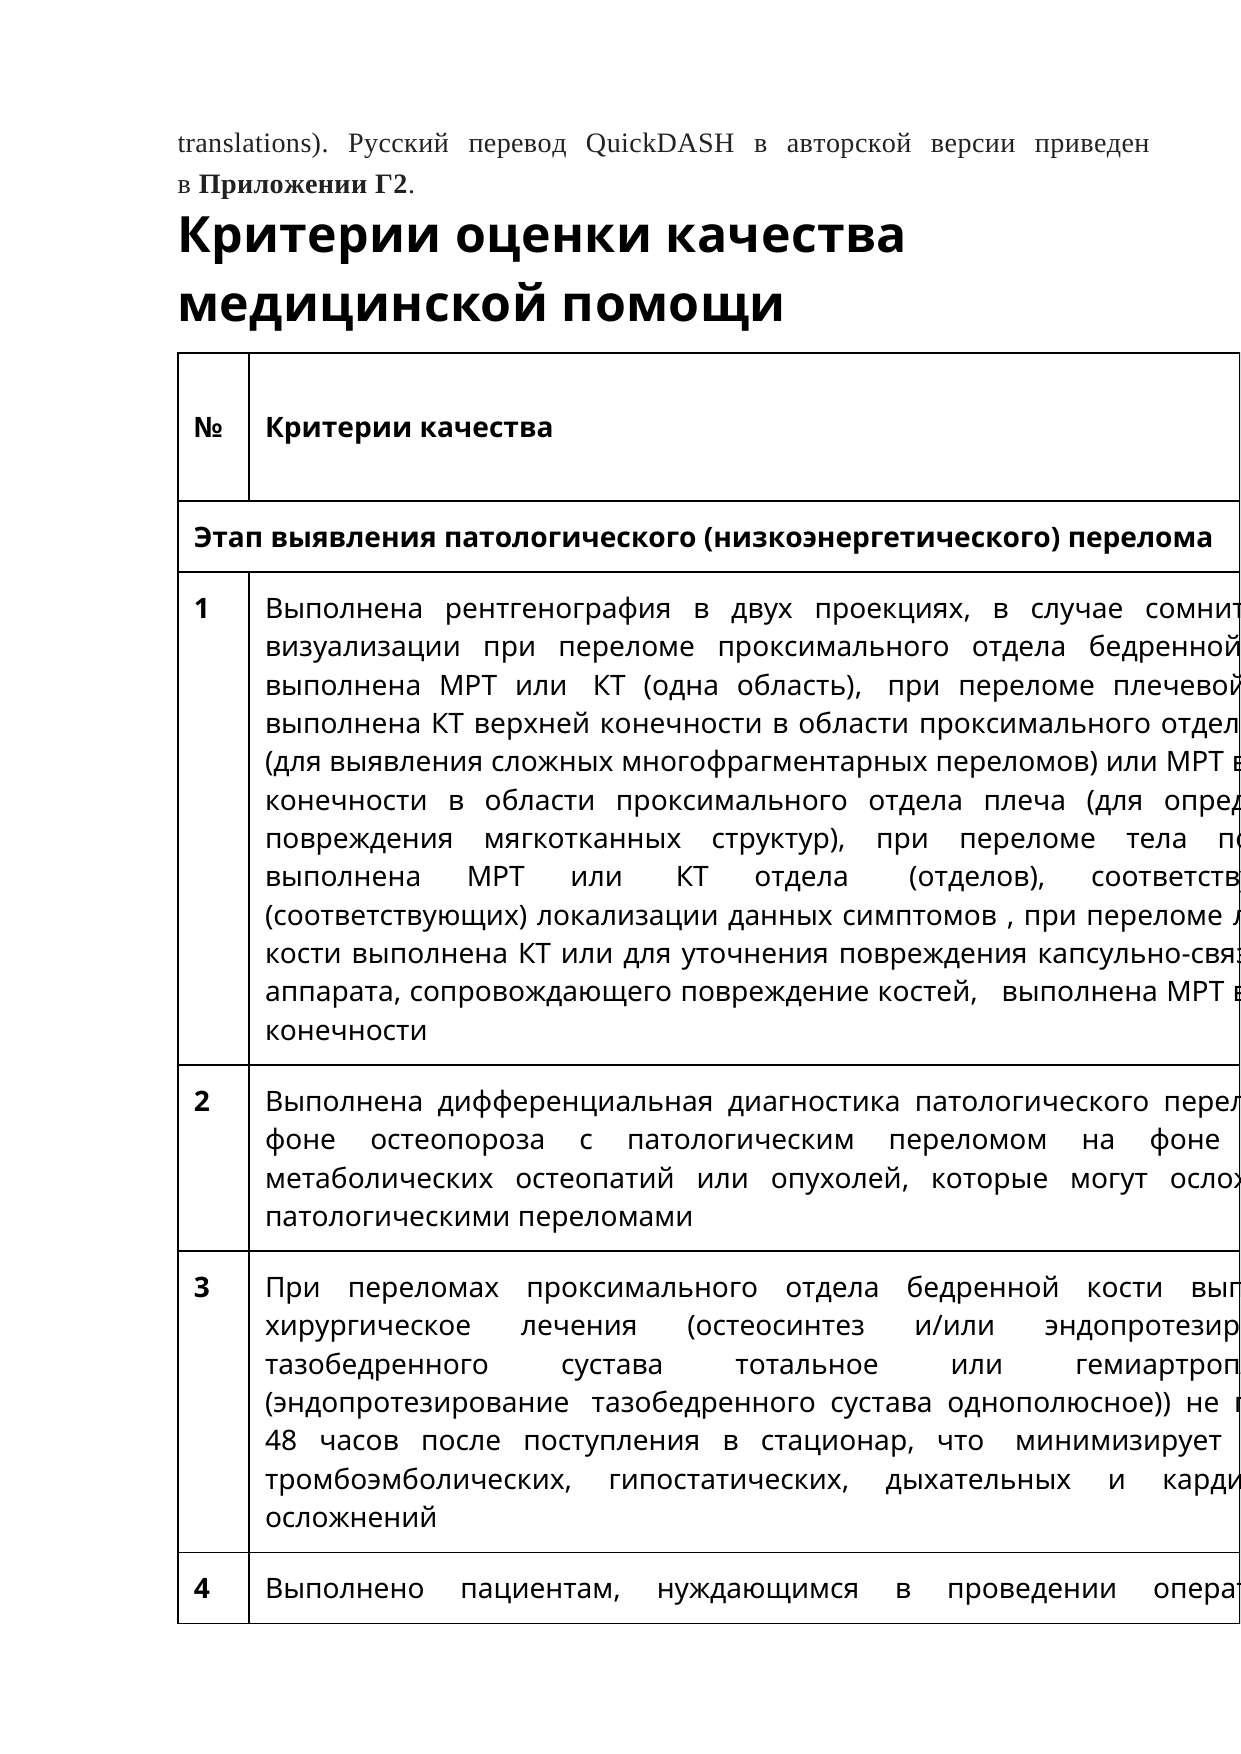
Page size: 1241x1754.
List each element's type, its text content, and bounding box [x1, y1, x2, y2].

table_cell 2 [179, 1066, 248, 1250]
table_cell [250, 1553, 1239, 1622]
table_header № [179, 354, 248, 500]
table_cell Выполнена рентгенография в двух проекциях, в случае сомнительной визуализации при переломе проксимального отдела бедренной кости выполнена МРТ или КТ (одна область), при переломе плечевой кости выполнена КТ верхней конечности в области проксимального отдела плеча (для выявления сложных многофрагментарных переломов) или МРТ верхней конечности в области проксимального отдела плеча (для определения повреждения мягкотканных структур), при переломе тела позвонка выполнена МРТ или КТ отдела (отделов), соответствующего (соответствующих) локализации данных симптомов , при переломе лучевой кости выполнена КТ или для уточнения повреждения капсульно-связочного аппарата, сопровождающего повреждение костей, выполнена МРТ верхней конечности [250, 573, 1239, 1064]
table_cell 3 [179, 1252, 248, 1551]
table_header Критерии качества [250, 354, 1239, 500]
table_cell 4 [179, 1553, 248, 1622]
text Критерии оценки качества медицинской помощи [177, 199, 1152, 336]
table_cell При переломах проксимального отдела бедренной кости выполнено хирургическое лечения (остеосинтез и/или эндопротезирование тазобедренного сустава тотальное или гемиартропластика (эндопротезирование тазобедренного сустава однополюсное)) не позднее 48 часов после поступления в стационар, что минимизирует частоту тромбоэмболических, гипостатических, дыхательных и кардиальных осложнений [250, 1252, 1239, 1551]
table_cell 1 [179, 573, 248, 1064]
table_cell Выполнена дифференциальная диагностика патологического перелома на фоне остеопороза с патологическим переломом на фоне других метаболических остеопатий или опухолей, которые могут осложняться патологическими переломами [250, 1066, 1239, 1250]
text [177, 118, 1152, 199]
table_cell Этап выявления патологического (низкоэнергетического) перелома [179, 502, 1239, 571]
